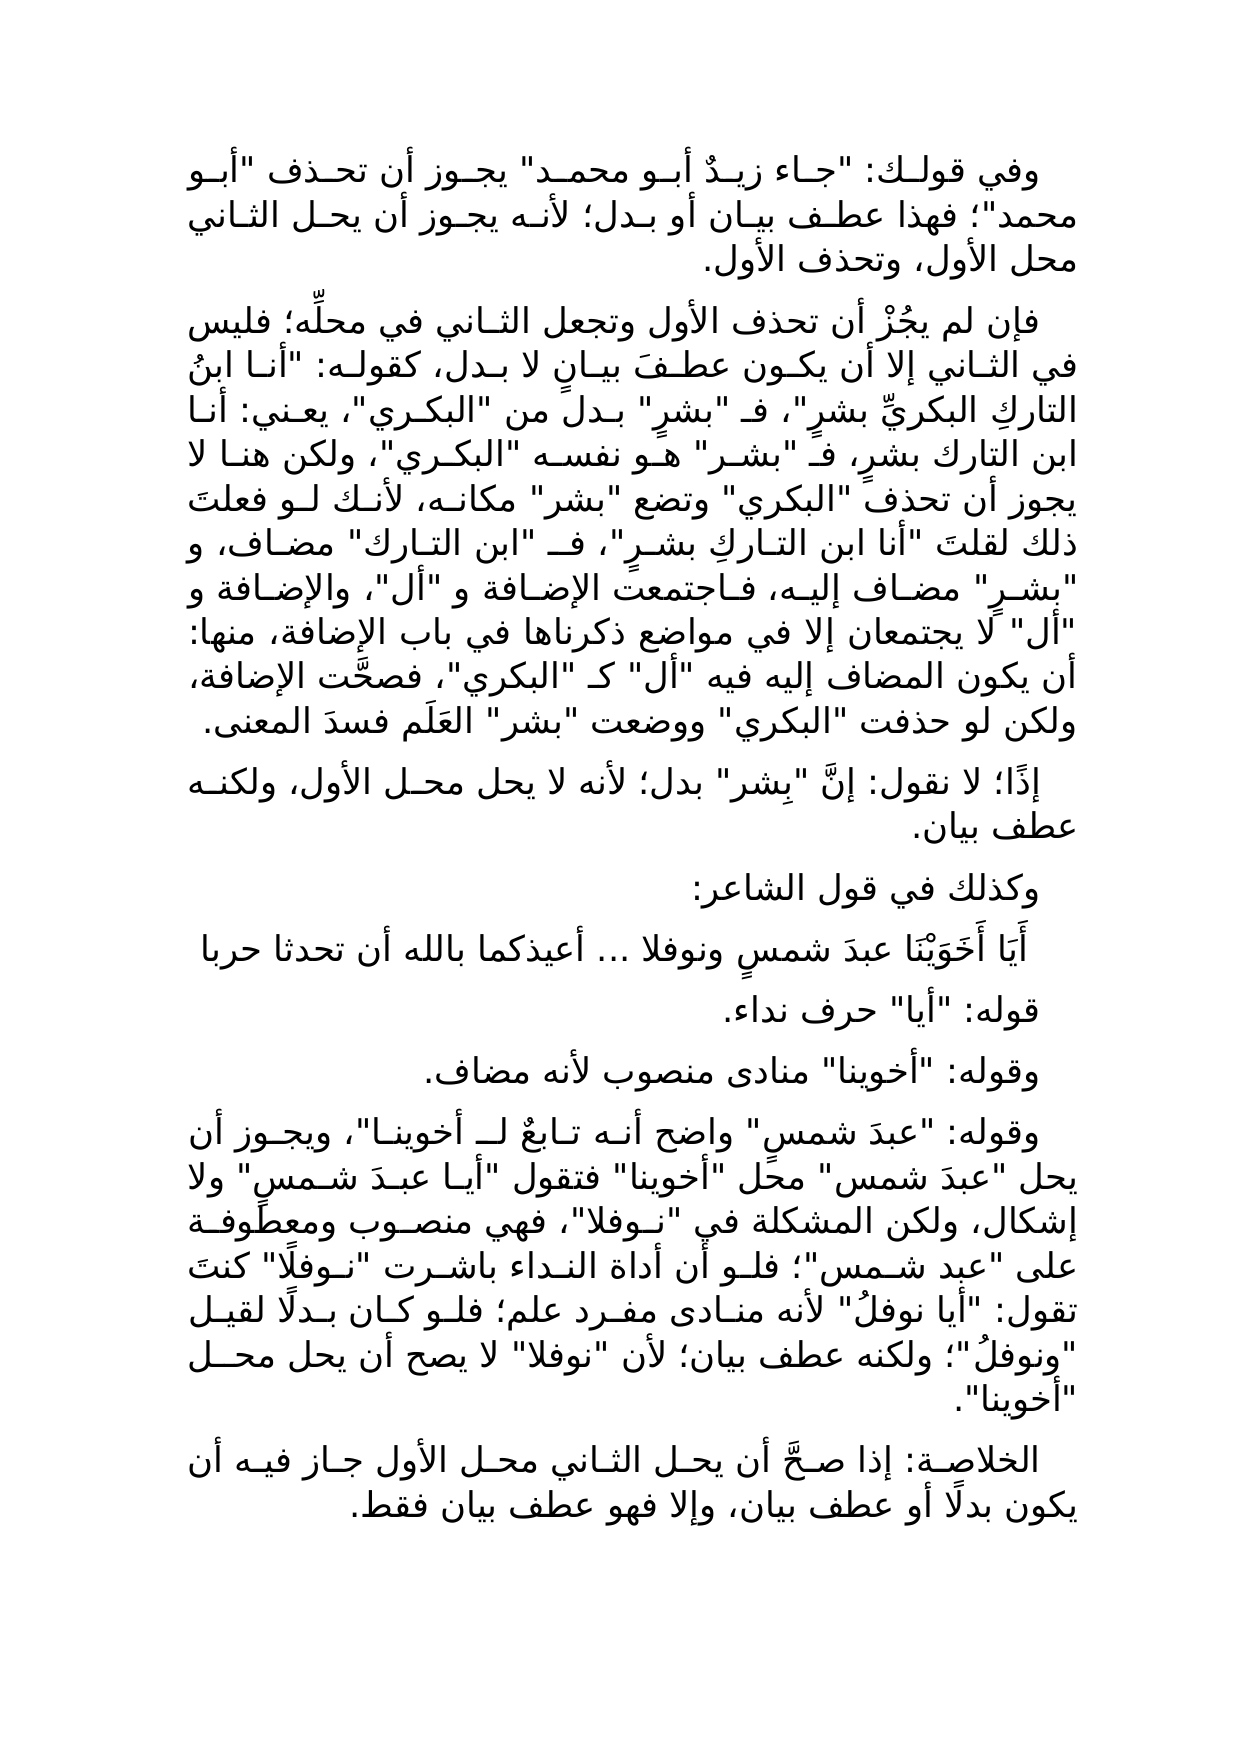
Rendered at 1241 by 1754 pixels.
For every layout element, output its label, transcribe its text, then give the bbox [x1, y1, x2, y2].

text وفي قولك: "جاء زيدٌ أبو محمد" يجوز أن تحذف "أبو محمد"؛ فهذا عطف بيان أو بدل؛ لأنه يجوز أن يحل الثاني محل الأول، وتحذف الأول. [187, 150, 1078, 280]
text فإن لم يجُزْ أن تحذف الأول وتجعل الثاني في محلِّه؛ فليس في الثاني إلا أن يكون عطفَ بيانٍ لا بدل، كقوله: "أنا ابنُ التاركِ البكريِّ بشرٍ"، فـ "بشرٍ" بدل من "البكري"، يعني: أنا ابن التارك بشرٍ، فـ "بشر" هو نفسه "البكري"، ولكن هنا لا يجوز أن تحذف "البكري" وتضع "بشر" مكانه، لأنك لو فعلتَ ذلك لقلتَ "أنا ابن التاركِ بشرٍ"، فـ "ابن التارك" مضاف، و "بشرٍ" مضاف إليه، فاجتمعت الإضافة و "أل"، والإضافة و "أل" لا يجتمعان إلا في مواضع ذكرناها في باب الإضافة، منها: أن يكون المضاف إليه فيه "أل" كـ "البكري"، فصحَّت الإضافة، ولكن لو حذفت "البكري" ووضعت "بشر" العَلَم فسدَ المعنى. [187, 300, 1078, 742]
text وقوله: "أخوينا" منادى منصوب لأنه مضاف. [187, 1051, 1078, 1092]
text أَيَا أَخَوَيْنَا عبدَ شمسٍ ونوفلا ... أعيذكما بالله أن تحدثا حربا [187, 928, 1078, 969]
text وكذلك في قول الشاعر: [187, 867, 1078, 908]
text قوله: "أيا" حرف نداء. [187, 989, 1078, 1031]
text وقوله: "عبدَ شمسٍ" واضح أنه تابعٌ لـ أخوينا"، ويجوز أن يحل "عبدَ شمس" محل "أخوينا" فتقول "أيا عبدَ شمسٍ" ولا إشكال، ولكن المشكلة في "نوفلا"، فهي منصوب ومعطوفة على "عبد شمس"؛ فلو أن أداة النداء باشرت "نوفلًا" كنتَ تقول: "أيا نوفلُ" لأنه منادى مفرد علم؛ فلو كان بدلًا لقيل "ونوفلُ"؛ ولكنه عطف بيان؛ لأن "نوفلا" لا يصح أن يحل محل "أخوينا". [187, 1112, 1078, 1420]
text الخلاصة: إذا صحَّ أن يحل الثاني محل الأول جاز فيه أن يكون بدلًا أو عطف بيان، وإلا فهو عطف بيان فقط. [187, 1440, 1078, 1526]
text إذًا؛ لا نقول: إنَّ "بِشر" بدل؛ لأنه لا يحل محل الأول، ولكنه عطف بيان. [187, 762, 1078, 847]
